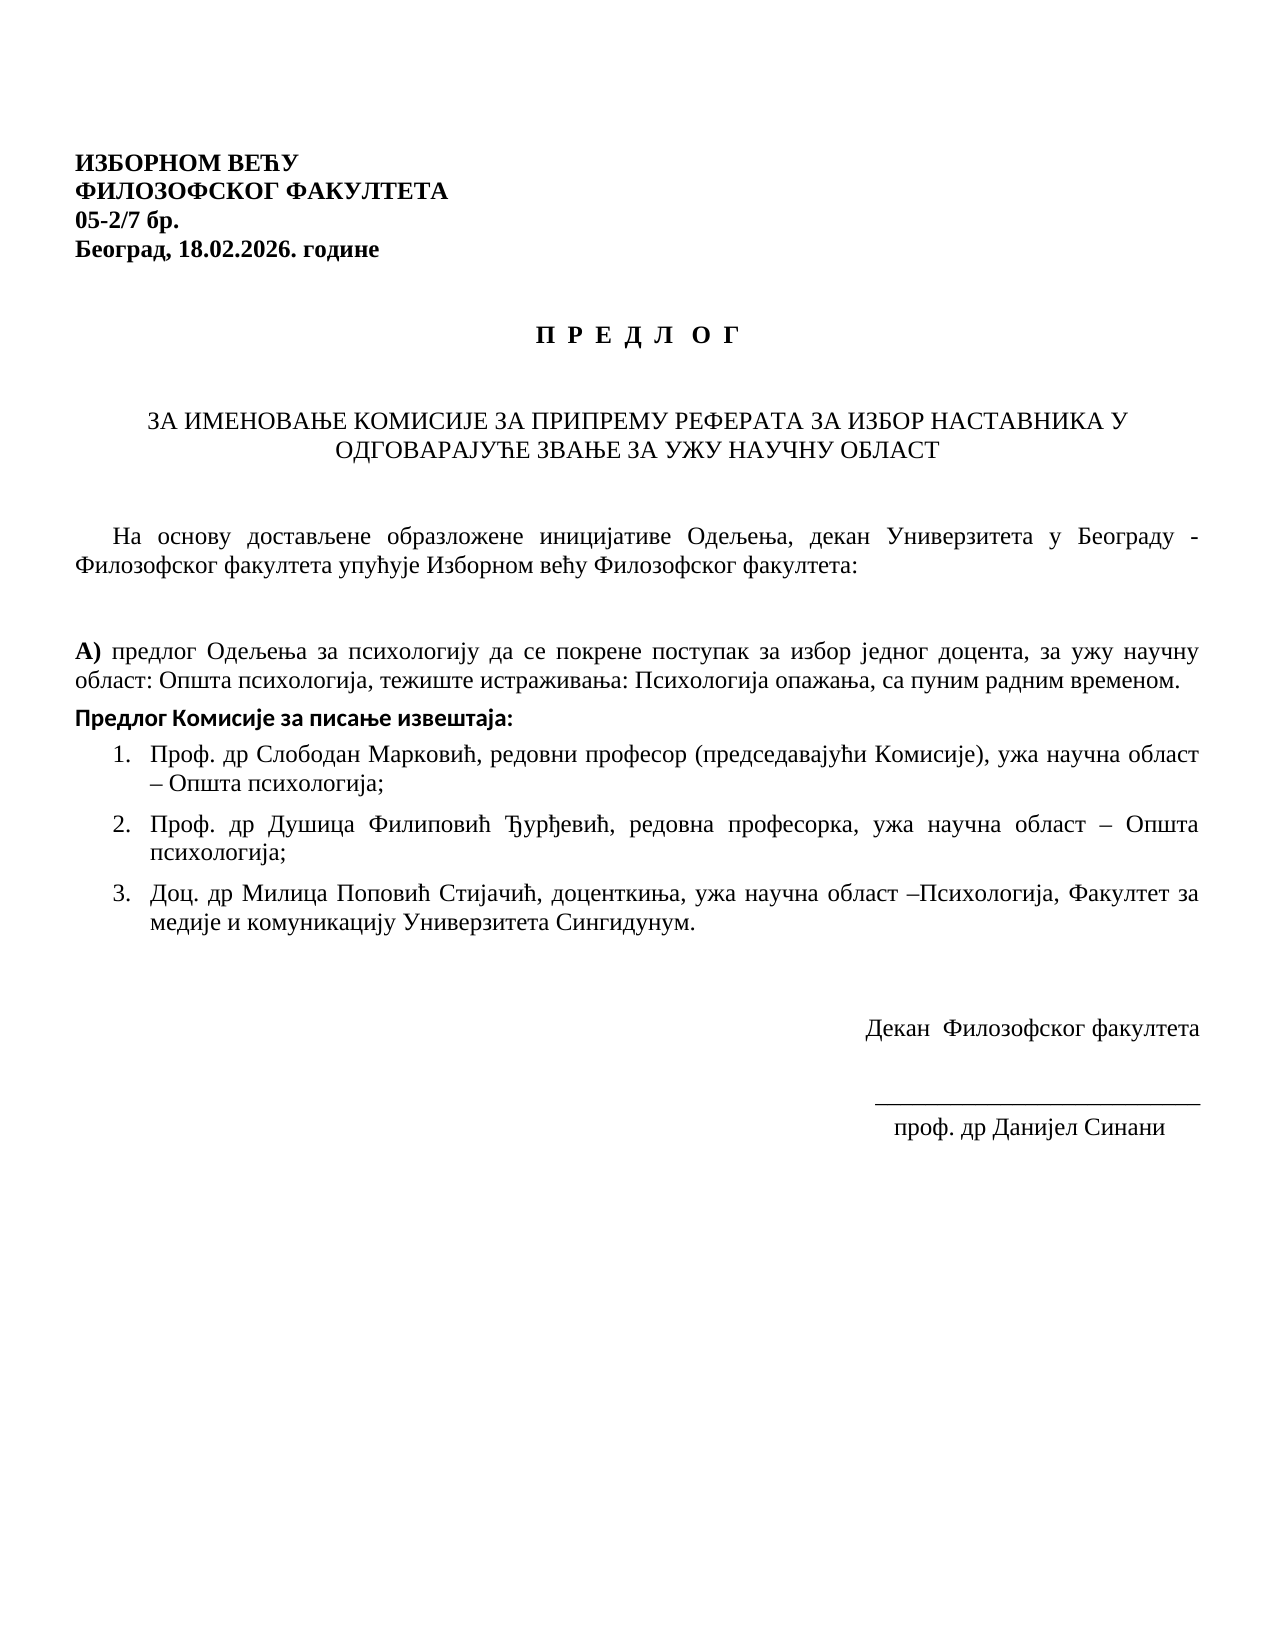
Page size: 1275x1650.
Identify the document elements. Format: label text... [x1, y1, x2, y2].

text Београд, 18.02.2026. године [75, 234, 1200, 263]
subtitle Предлог Комисије за писање извештаја: [75, 702, 1200, 733]
list Доц. др Милица Поповић Стијачић, доценткиња, ужа научна област –Психологија, Факултет за медије и комуникацију Универзитета Сингидунум. [112, 878, 1200, 935]
text ЗА ИМЕНОВАЊЕ КОМИСИЈЕ ЗА ПРИПРЕМУ РЕФЕРАТА ЗА ИЗБОР НАСТАВНИКА У ОДГОВАРАЈУЋЕ ЗВАЊЕ ЗА УЖУ НАУЧНУ ОБЛАСТ [75, 406, 1200, 464]
list Проф. др Душица Филиповић Ђурђевић, редовна професорка, ужа научна област – Општа психологија; [112, 809, 1200, 866]
text __________________________ [194, 1079, 1200, 1108]
text 05-2/7 бр. [75, 205, 1200, 234]
text А) предлог Одељења за психологију да се покрене поступак за избор једног доцента, за ужу научну област: Општа психологија, тежиште истраживања: Психологија опажања, са пуним радним временом. [75, 636, 1200, 694]
text Декан Филозофског факултета [194, 1013, 1200, 1042]
list Проф. др Слободан Марковић, редовни професор (председавајући Комисије), ужа научна област – Општа психологија; [112, 739, 1200, 797]
text На основу достављене образложене иницијативе Oдељења, декан Универзитета у Београду - Филозофског факултета упућује Изборном већу Филозофског факултета: [75, 521, 1200, 579]
text проф. др Данијел Синани [194, 1112, 1200, 1141]
text П Р Е Д Л О Г [75, 320, 1200, 349]
text ФИЛОЗОФСКОГ ФАКУЛТЕТА [75, 176, 1200, 205]
text ИЗБОРНОМ ВЕЋУ [75, 148, 1200, 176]
